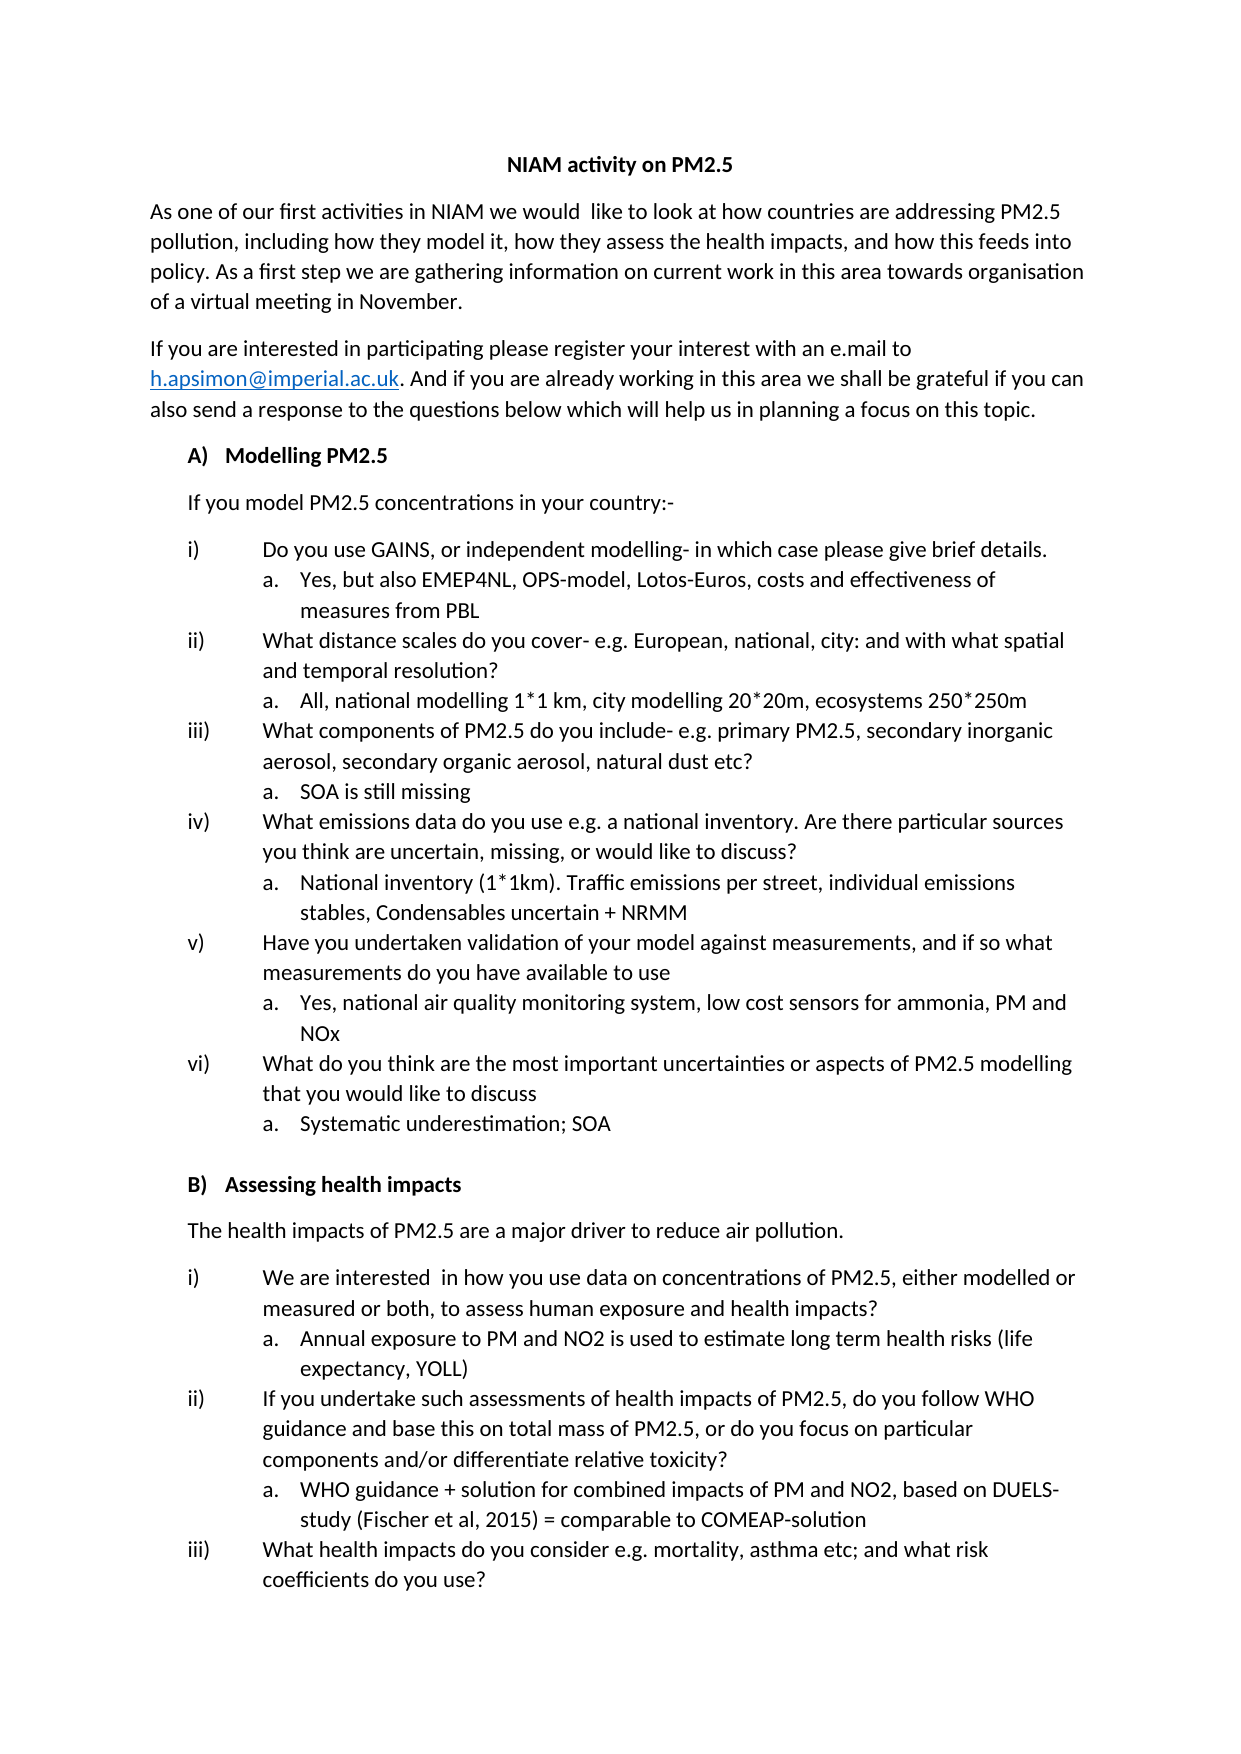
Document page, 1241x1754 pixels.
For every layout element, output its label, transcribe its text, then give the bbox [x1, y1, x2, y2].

list National inventory (1*1km). Traffic emissions per street, individual emissions stables, Condensables uncertain + NRMM [262, 868, 1090, 926]
text The health impacts of PM2.5 are a major driver to reduce air pollution. [187, 1217, 1090, 1245]
list What emissions data do you use e.g. a national inventory. Are there particular sources you think are uncertain, missing, or would like to discuss? [187, 807, 1090, 866]
list What distance scales do you cover- e.g. European, national, city: and with what spatial and temporal resolution? [187, 626, 1090, 684]
list Annual exposure to PM and NO2 is used to estimate long term health risks (life expectancy, YOLL) [262, 1324, 1090, 1382]
list We are interested in how you use data on concentrations of PM2.5, either modelled or measured or both, to assess human exposure and health impacts? [187, 1263, 1090, 1322]
list What health impacts do you consider e.g. mortality, asthma etc; and what risk coefficients do you use? [187, 1535, 1090, 1594]
list All, national modelling 1*1 km, city modelling 20*20m, ecosystems 250*250m [262, 686, 1090, 714]
list If you undertake such assessments of health impacts of PM2.5, do you follow WHO guidance and base this on total mass of PM2.5, or do you focus on particular components and/or differentiate relative toxicity? [187, 1384, 1090, 1473]
list What components of PM2.5 do you include- e.g. primary PM2.5, secondary inorganic aerosol, secondary organic aerosol, natural dust etc? [187, 717, 1090, 775]
list WHO guidance + solution for combined impacts of PM and NO2, based on DUELS-study (Fischer et al, 2015) = comparable to COMEAP-solution [262, 1475, 1090, 1533]
list Systematic underestimation; SOA [262, 1109, 1090, 1137]
list Assessing health impacts [187, 1170, 1090, 1198]
text As one of our first activities in NIAM we would like to look at how countries are addressing PM2.5 pollution, including how they model it, how they assess the health impacts, and how this feeds into policy. As a first step we are gathering information on current work in this area towards organisation of a virtual meeting in November. [150, 197, 1090, 316]
text If you are interested in participating please register your interest with an e.mail to h.apsimon@imperial.ac.uk. And if you are already working in this area we shall be grateful if you can also send a response to the questions below which will help us in planning a focus on this topic. [150, 334, 1090, 423]
text If you model PM2.5 concentrations in your country:- [187, 488, 1090, 517]
list SOA is still missing [262, 777, 1090, 805]
list Have you undertaken validation of your model against measurements, and if so what measurements do you have available to use [187, 928, 1090, 986]
text NIAM activity on PM2.5 [150, 150, 1090, 178]
list Modelling PM2.5 [187, 442, 1090, 470]
list Do you use GAINS, or independent modelling- in which case please give brief details. [187, 535, 1090, 563]
list Yes, national air quality monitoring system, low cost sensors for ammonia, PM and NOx [262, 988, 1090, 1047]
list Yes, but also EMEP4NL, OPS-model, Lotos-Euros, costs and effectiveness of measures from PBL [262, 566, 1090, 624]
list What do you think are the most important uncertainties or aspects of PM2.5 modelling that you would like to discuss [187, 1049, 1090, 1107]
